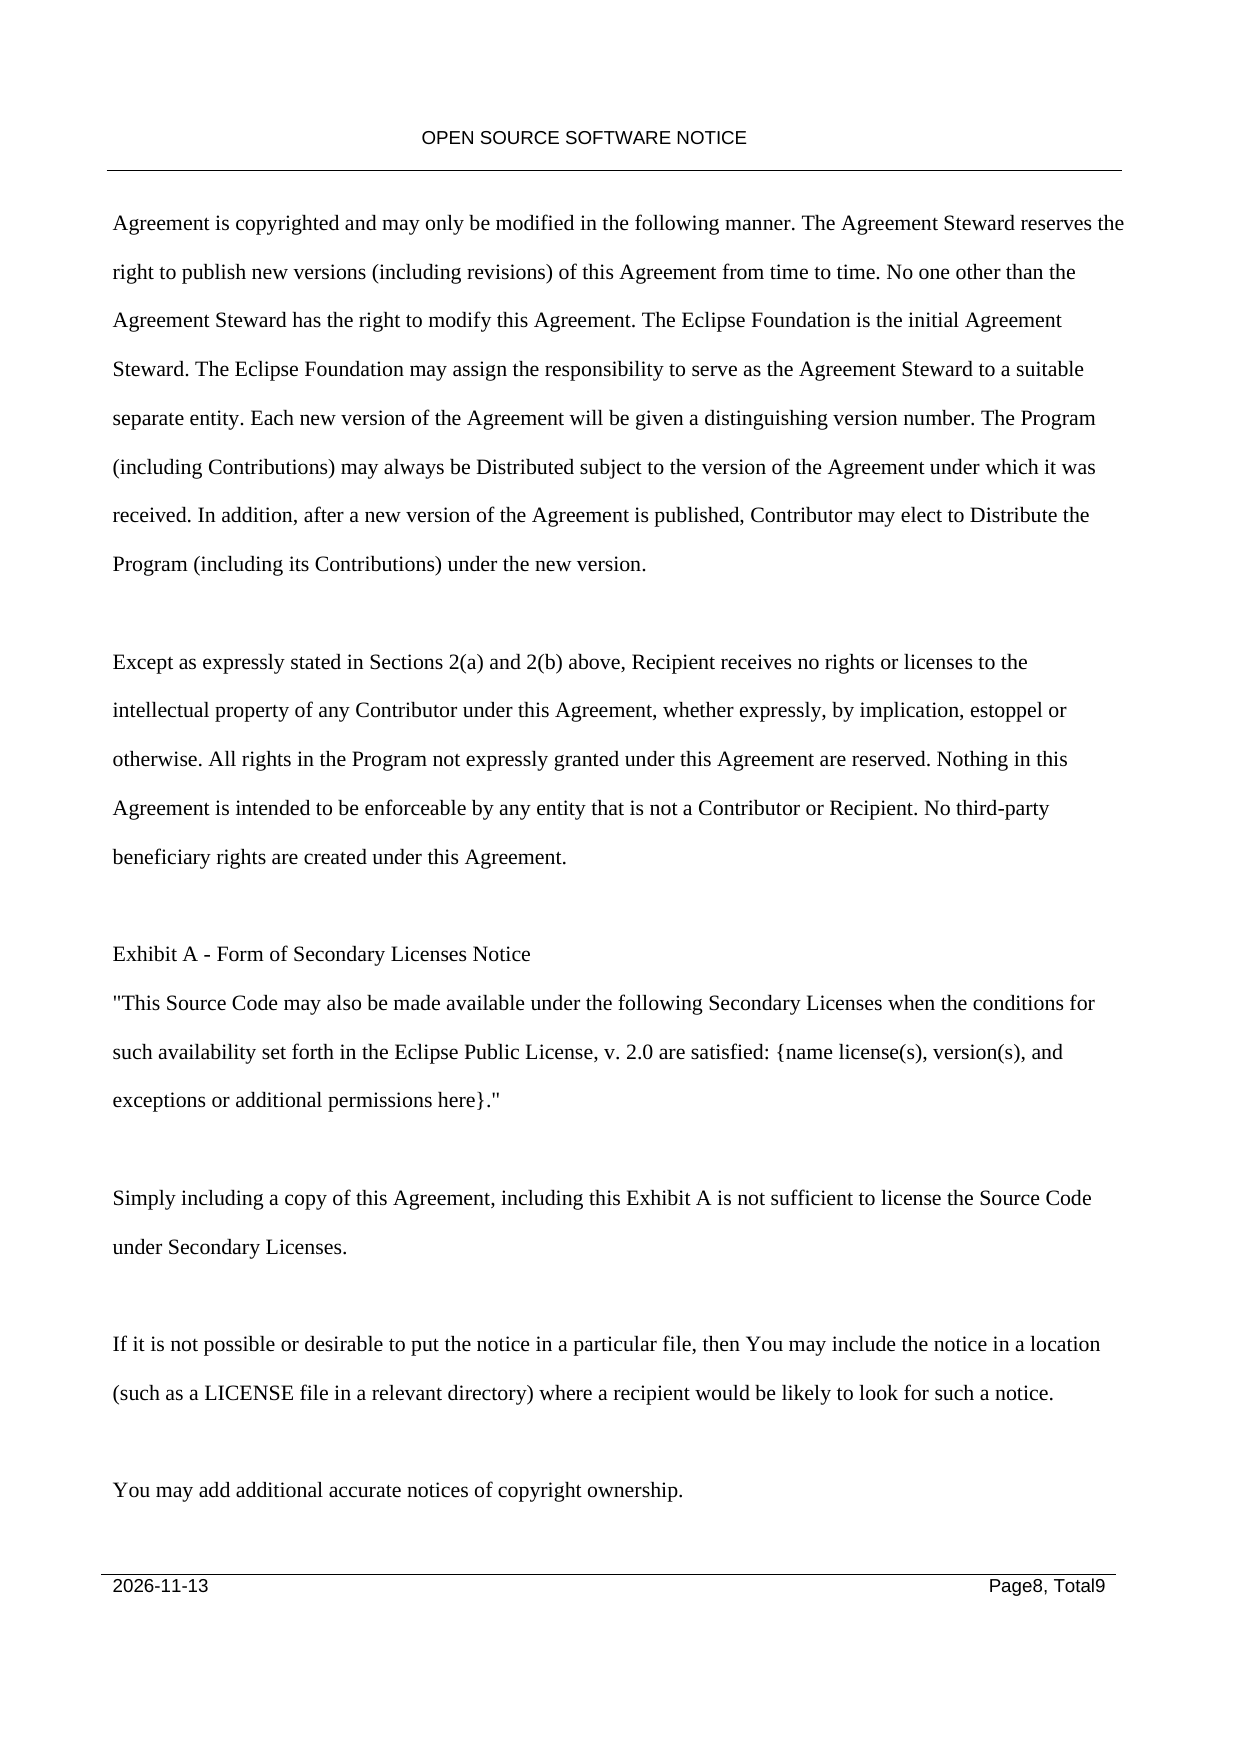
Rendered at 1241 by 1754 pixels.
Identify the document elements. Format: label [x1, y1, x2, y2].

text [112, 206, 1128, 1506]
